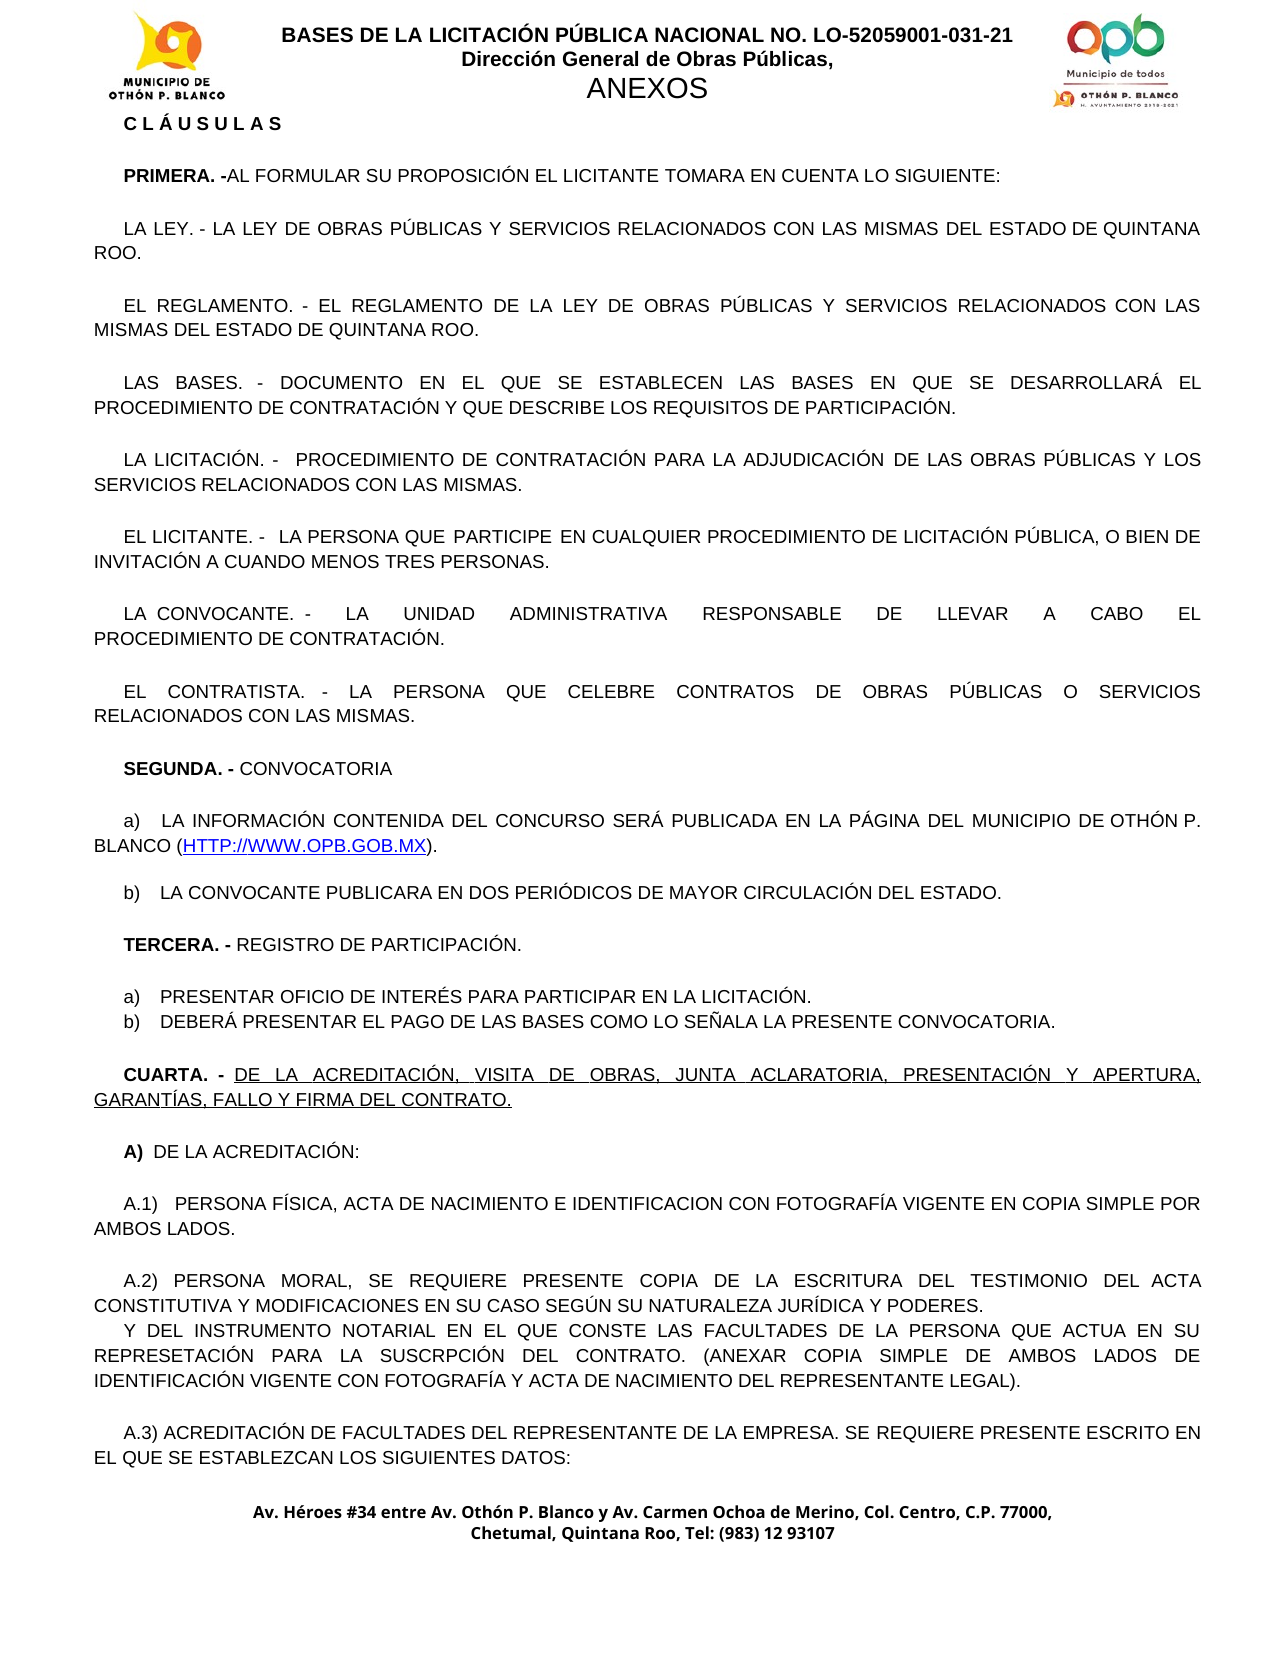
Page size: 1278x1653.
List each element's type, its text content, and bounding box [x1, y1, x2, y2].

text LA LEY. - LA LEY DE OBRAS PÚBLICAS Y SERVICIOS RELACIONADOS CON LAS MISMAS DEL ESTADO DE QUINTANA ROO. [94, 217, 1201, 264]
text a) PRESENTAR OFICIO DE INTERÉS PARA PARTICIPAR EN LA LICITACIÓN. [94, 986, 1201, 1008]
picture [1049, 13, 1192, 112]
text TERCERA. - REGISTRO DE PARTICIPACIÓN. [94, 934, 1201, 956]
picture [104, 0, 237, 112]
text A.3) ACREDITACIÓN DE FACULTADES DEL REPRESENTANTE DE LA EMPRESA. SE REQUIERE PRESENTE ESCRITO EN EL QUE SE ESTABLEZCAN LOS SIGUIENTES DATOS: [94, 1422, 1201, 1468]
text LA LICITACIÓN. - PROCEDIMIENTO DE CONTRATACIÓN PARA LA ADJUDICACIÓN DE LAS OBRAS PÚBLICAS Y LOS SERVICIOS RELACIONADOS CON LAS MISMAS. [94, 449, 1201, 495]
text a) LA INFORMACIÓN CONTENIDA DEL CONCURSO SERÁ PUBLICADA EN LA PÁGINA DEL MUNICIPIO DE OTHÓN P. BLANCO (HTTP://WWW.OPB.GOB.MX). [94, 810, 1201, 856]
text C L Á U S U L A S [94, 112, 1201, 134]
text PRIMERA. -AL FORMULAR SU PROPOSICIÓN EL LICITANTE TOMARA EN CUENTA LO SIGUIENTE: [94, 165, 1201, 186]
text EL CONTRATISTA. - LA PERSONA QUE CELEBRE CONTRATOS DE OBRAS PÚBLICAS O SERVICIOS RELACIONADOS CON LAS MISMAS. [94, 680, 1201, 727]
text CUARTA. - DE LA ACREDITACIÓN, VISITA DE OBRAS, JUNTA ACLARATORIA, PRESENTACIÓN Y APERTURA, GARANTÍAS, FALLO Y FIRMA DEL CONTRATO. [94, 1063, 1201, 1110]
text b) LA CONVOCANTE PUBLICARA EN DOS PERIÓDICOS DE MAYOR CIRCULACIÓN DEL ESTADO. [94, 882, 1201, 903]
text EL REGLAMENTO. - EL REGLAMENTO DE LA LEY DE OBRAS PÚBLICAS Y SERVICIOS RELACIONADOS CON LAS MISMAS DEL ESTADO DE QUINTANA ROO. [94, 294, 1201, 341]
text Y DEL INSTRUMENTO NOTARIAL EN EL QUE CONSTE LAS FACULTADES DE LA PERSONA QUE ACTUA EN SU REPRESETACIÓN PARA LA SUSCRPCIÓN DEL CONTRATO. (ANEXAR COPIA SIMPLE DE AMBOS LADOS DE IDENTIFICACIÓN VIGENTE CON FOTOGRAFÍA Y ACTA DE NACIMIENTO DEL REPRESENTANTE LEGAL). [94, 1320, 1201, 1391]
text A.2) PERSONA MORAL, SE REQUIERE PRESENTE COPIA DE LA ESCRITURA DEL TESTIMONIO DEL ACTA CONSTITUTIVA Y MODIFICACIONES EN SU CASO SEGÚN SU NATURALEZA JURÍDICA Y PODERES. [94, 1270, 1201, 1317]
text A) DE LA ACREDITACIÓN: [94, 1141, 1201, 1162]
text SEGUNDA. - CONVOCATORIA [94, 758, 1201, 779]
text b) DEBERÁ PRESENTAR EL PAGO DE LAS BASES COMO LO SEÑALA LA PRESENTE CONVOCATORIA. [94, 1011, 1201, 1033]
text A.1) PERSONA FÍSICA, ACTA DE NACIMIENTO E IDENTIFICACION CON FOTOGRAFÍA VIGENTE EN COPIA SIMPLE POR AMBOS LADOS. [94, 1193, 1201, 1239]
text EL LICITANTE. - LA PERSONA QUE PARTICIPE EN CUALQUIER PROCEDIMIENTO DE LICITACIÓN PÚBLICA, O BIEN DE INVITACIÓN A CUANDO MENOS TRES PERSONAS. [94, 526, 1201, 572]
text LA CONVOCANTE. - LA UNIDAD ADMINISTRATIVA RESPONSABLE DE LLEVAR A CABO EL PROCEDIMIENTO DE CONTRATACIÓN. [94, 603, 1201, 649]
text LAS BASES. - DOCUMENTO EN EL QUE SE ESTABLECEN LAS BASES EN QUE SE DESARROLLARÁ EL PROCEDIMIENTO DE CONTRATACIÓN Y QUE DESCRIBE LOS REQUISITOS DE PARTICIPACIÓN. [94, 372, 1201, 418]
